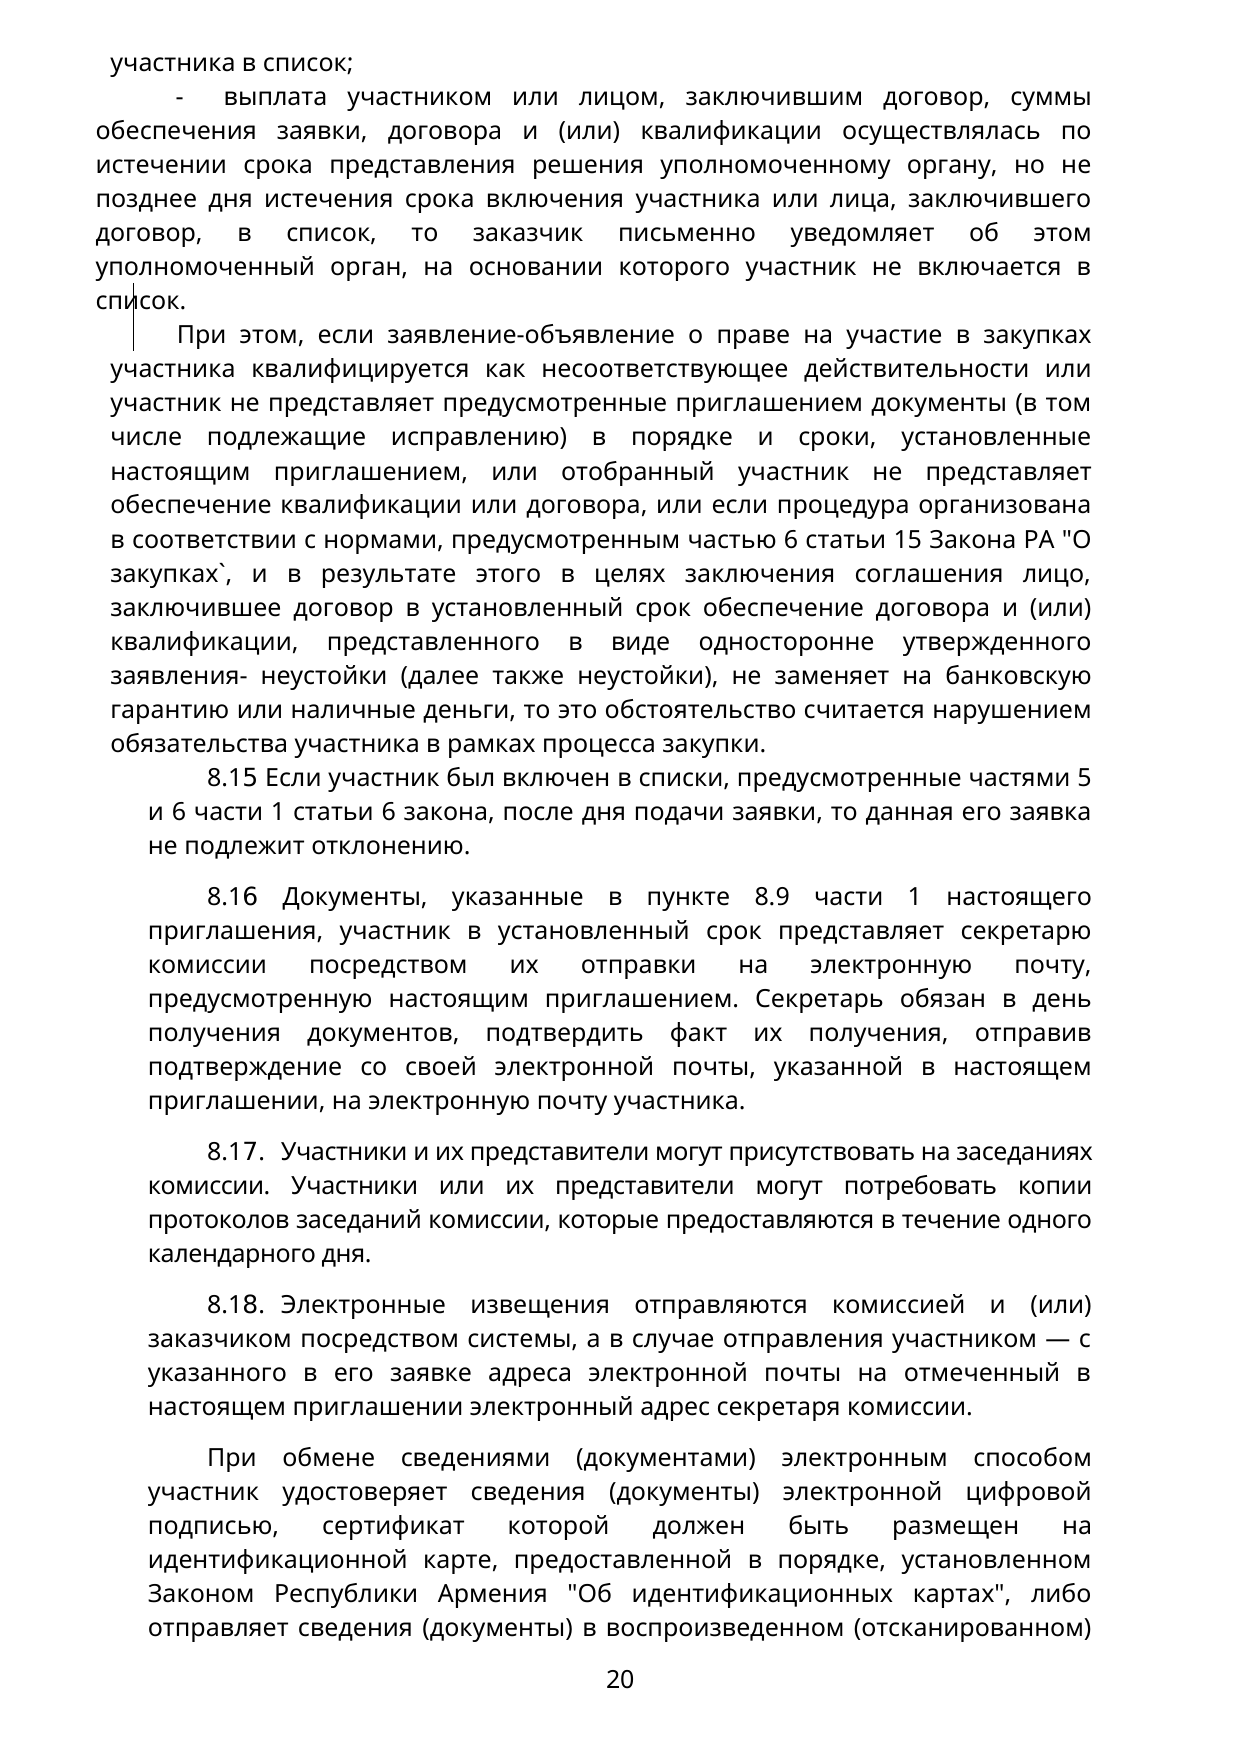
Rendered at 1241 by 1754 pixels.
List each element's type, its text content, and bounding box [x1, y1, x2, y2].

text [148, 1439, 1092, 1644]
text При этом, если заявление-объявление о праве на участие в закупках участника квалифицируется как несоответствующее действительности или участник не представляет предусмотренные приглашением документы (в том числе подлежащие исправлению) в порядке и сроки, установленные настоящим приглашением, или отобранный участник не представляет обеспечение квалификации или договора, или если процедура организована в соответствии с нормами, предусмотренным частью 6 статьи 15 Закона РА "О закупках`, и в результате этого в целях заключения соглашения лицо, заключившее договор в установленный срок обеспечение договора и (или) квалификации, представленного в виде односторонне утвержденного заявления- неустойки (далее также неустойки), не заменяет на банковскую гарантию или наличные деньги, то это обстоятельство считается нарушением обязательства участника в рамках процесса закупки. [110, 317, 1092, 760]
text 8.18. Электронные извещения отправляются комиссией и (или) заказчиком посредством системы, а в случае отправления участником — с указанного в его заявке адреса электронной почты на отмеченный в настоящем приглашении электронный адрес секретаря комиссии. [148, 1287, 1092, 1423]
text - выплата участником или лицом, заключившим договор, суммы обеспечения заявки, договора и (или) квалификации осуществлялась по истечении срока представления решения уполномоченному органу, но не позднее дня истечения срока включения участника или лица, заключившего договор, в список, то заказчик письменно уведомляет об этом уполномоченный орган, на основании которого участник не включается в список. [95, 78, 1092, 317]
text 8.16 Документы, указанные в пункте 8.9 части 1 настоящего приглашения, участник в установленный срок представляет секретарю комиссии посредством их отправки на электронную почту, предусмотренную настоящим приглашением. Секретарь обязан в день получения документов, подтвердить факт их получения, отправив подтверждение со своей электронной почты, указанной в настоящем приглашении, на электронную почту участника. [148, 878, 1092, 1117]
text 8.17. Участники и их представители могут присутствовать на заседаниях комиссии. Участники или их представители могут потребовать копии протоколов заседаний комиссии, которые предоставляются в течение одного календарного дня. [148, 1134, 1092, 1270]
text 8.15 Если участник был включен в списки, предусмотренные частями 5 и 6 части 1 статьи 6 закона, после дня подачи заявки, то данная его заявка не подлежит отклонению. [148, 760, 1092, 862]
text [110, 44, 1092, 78]
